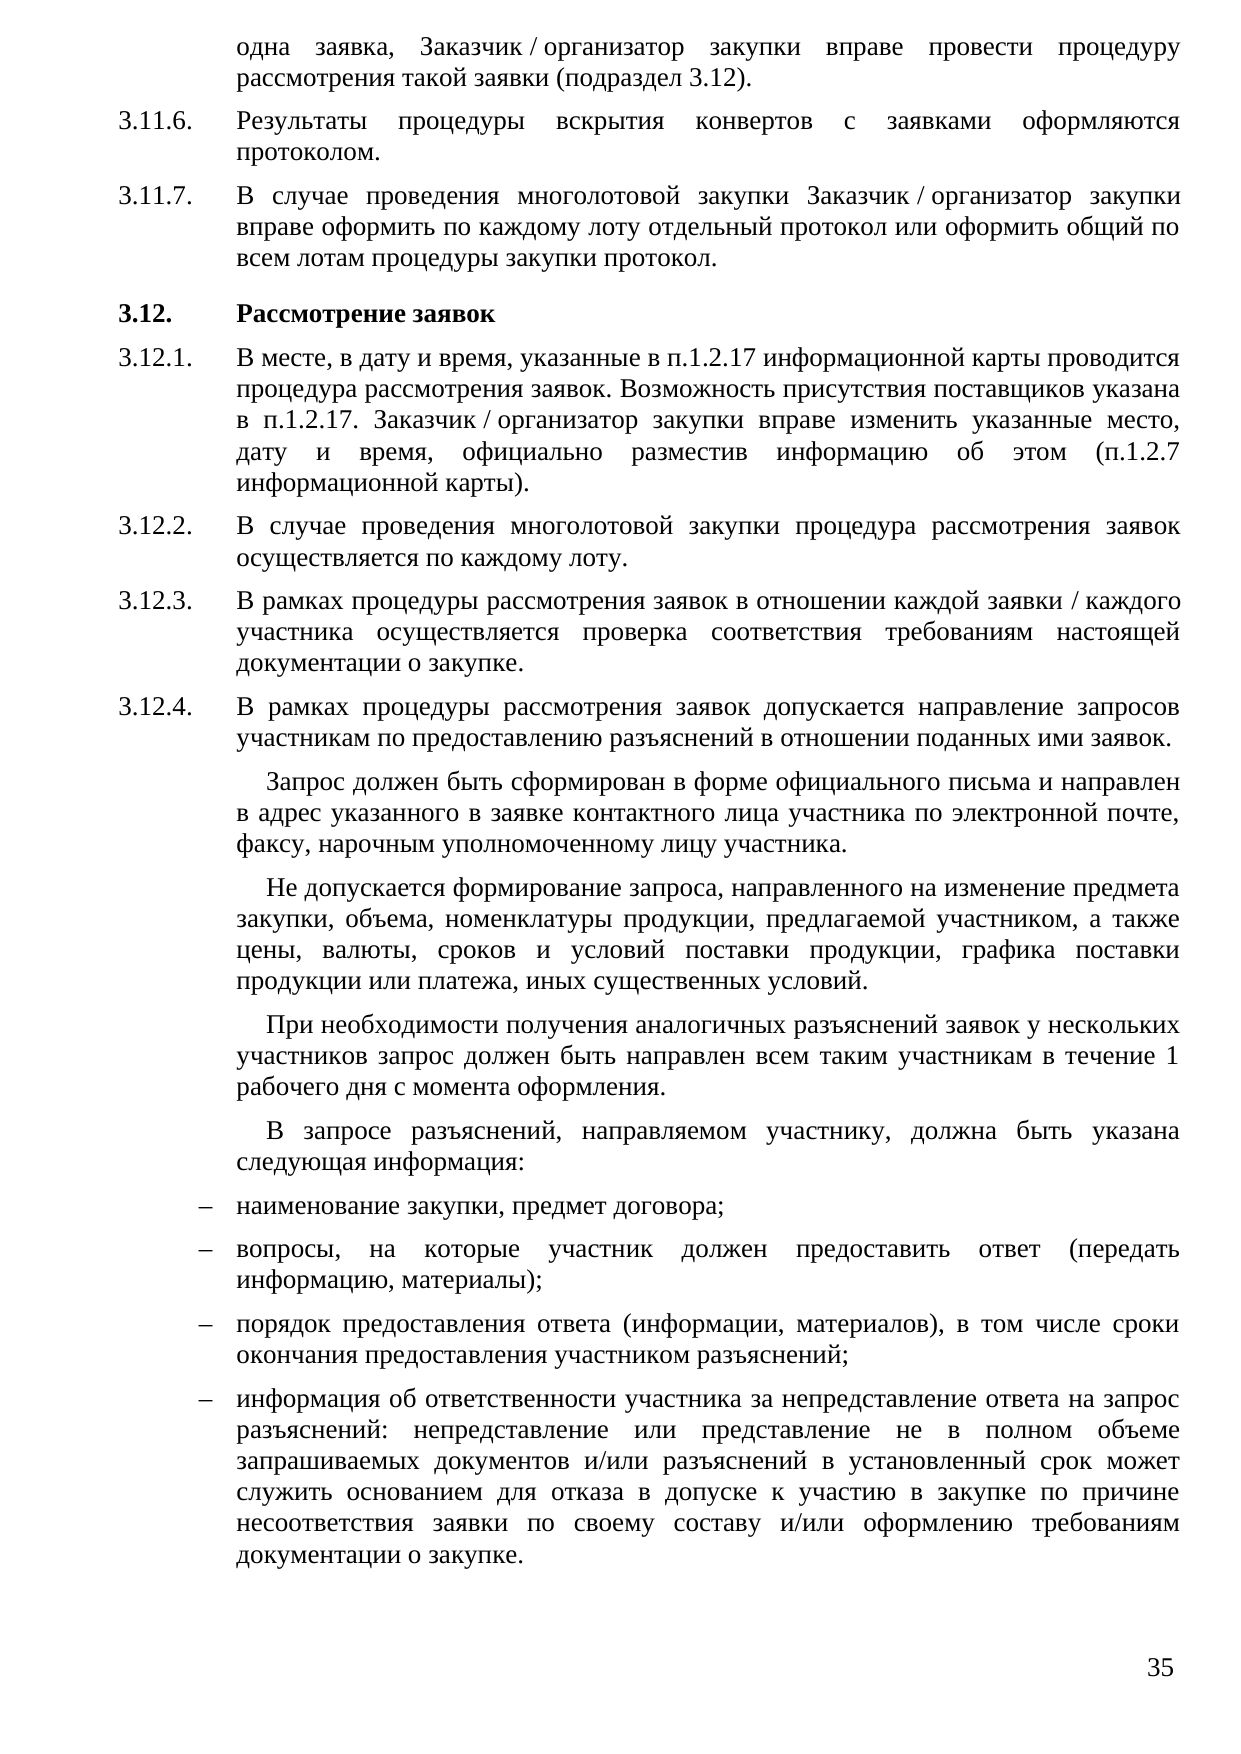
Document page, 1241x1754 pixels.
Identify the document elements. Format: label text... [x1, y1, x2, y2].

text В случае проведения многолотовой закупки Заказчик / организатор закупки вправе оформить по каждому лоту отдельный протокол или оформить общий по всем лотам процедуры закупки протокол. [118, 179, 1181, 273]
text Результаты процедуры вскрытия конвертов с заявками оформляются протоколом. [118, 104, 1181, 167]
text При необходимости получения аналогичных разъяснений заявок у нескольких участников запрос должен быть направлен всем таким участникам в течение 1 рабочего дня с момента оформления. [236, 1008, 1181, 1101]
list порядок предоставления ответа (информации, материалов), в том числе сроки окончания предоставления участником разъяснений; [199, 1307, 1181, 1369]
list информация об ответственности участника за непредставление ответа на запрос разъяснений: непредставление или представление не в полном объеме запрашиваемых документов и/или разъяснений в установленный срок может служить основанием для отказа в допуске к участию в закупке по причине несоответствия заявки по своему составу и/или оформлению требованиям документации о закупке. [199, 1382, 1181, 1569]
list вопросы, на которые участник должен предоставить ответ (передать информацию, материалы); [199, 1232, 1181, 1295]
text Не допускается формирование запроса, направленного на изменение предмета закупки, объема, номенклатуры продукции, предлагаемой участником, а также цены, валюты, сроков и условий поставки продукции, графика поставки продукции или платежа, иных существенных условий. [236, 871, 1181, 996]
text В запросе разъяснений, направляемом участнику, должна быть указана следующая информация: [236, 1114, 1181, 1176]
list наименование закупки, предмет договора; [199, 1189, 1181, 1220]
text В случае проведения многолотовой закупки процедура рассмотрения заявок осуществляется по каждому лоту. [118, 509, 1181, 572]
text Запрос должен быть сформирован в форме официального письма и направлен в адрес указанного в заявке контактного лица участника по электронной почте, факсу, нарочным уполномоченному лицу участника. [236, 765, 1181, 858]
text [118, 29, 1181, 92]
text В рамках процедуры рассмотрения заявок допускается направление запросов участникам по предоставлению разъяснений в отношении поданных ими заявок. [118, 690, 1181, 752]
text В рамках процедуры рассмотрения заявок в отношении каждой заявки / каждого участника осуществляется проверка соответствия требованиям настоящей документации о закупке. [118, 584, 1181, 678]
text В месте, в дату и время, указанные в п.1.2.17 информационной карты проводится процедура рассмотрения заявок. Возможность присутствия поставщиков указана в п.1.2.17. Заказчик / организатор закупки вправе изменить указанные место, дату и время, официально разместив информацию об этом (п.1.2.7 информационной карты). [118, 341, 1181, 497]
text Рассмотрение заявок [118, 298, 1181, 329]
